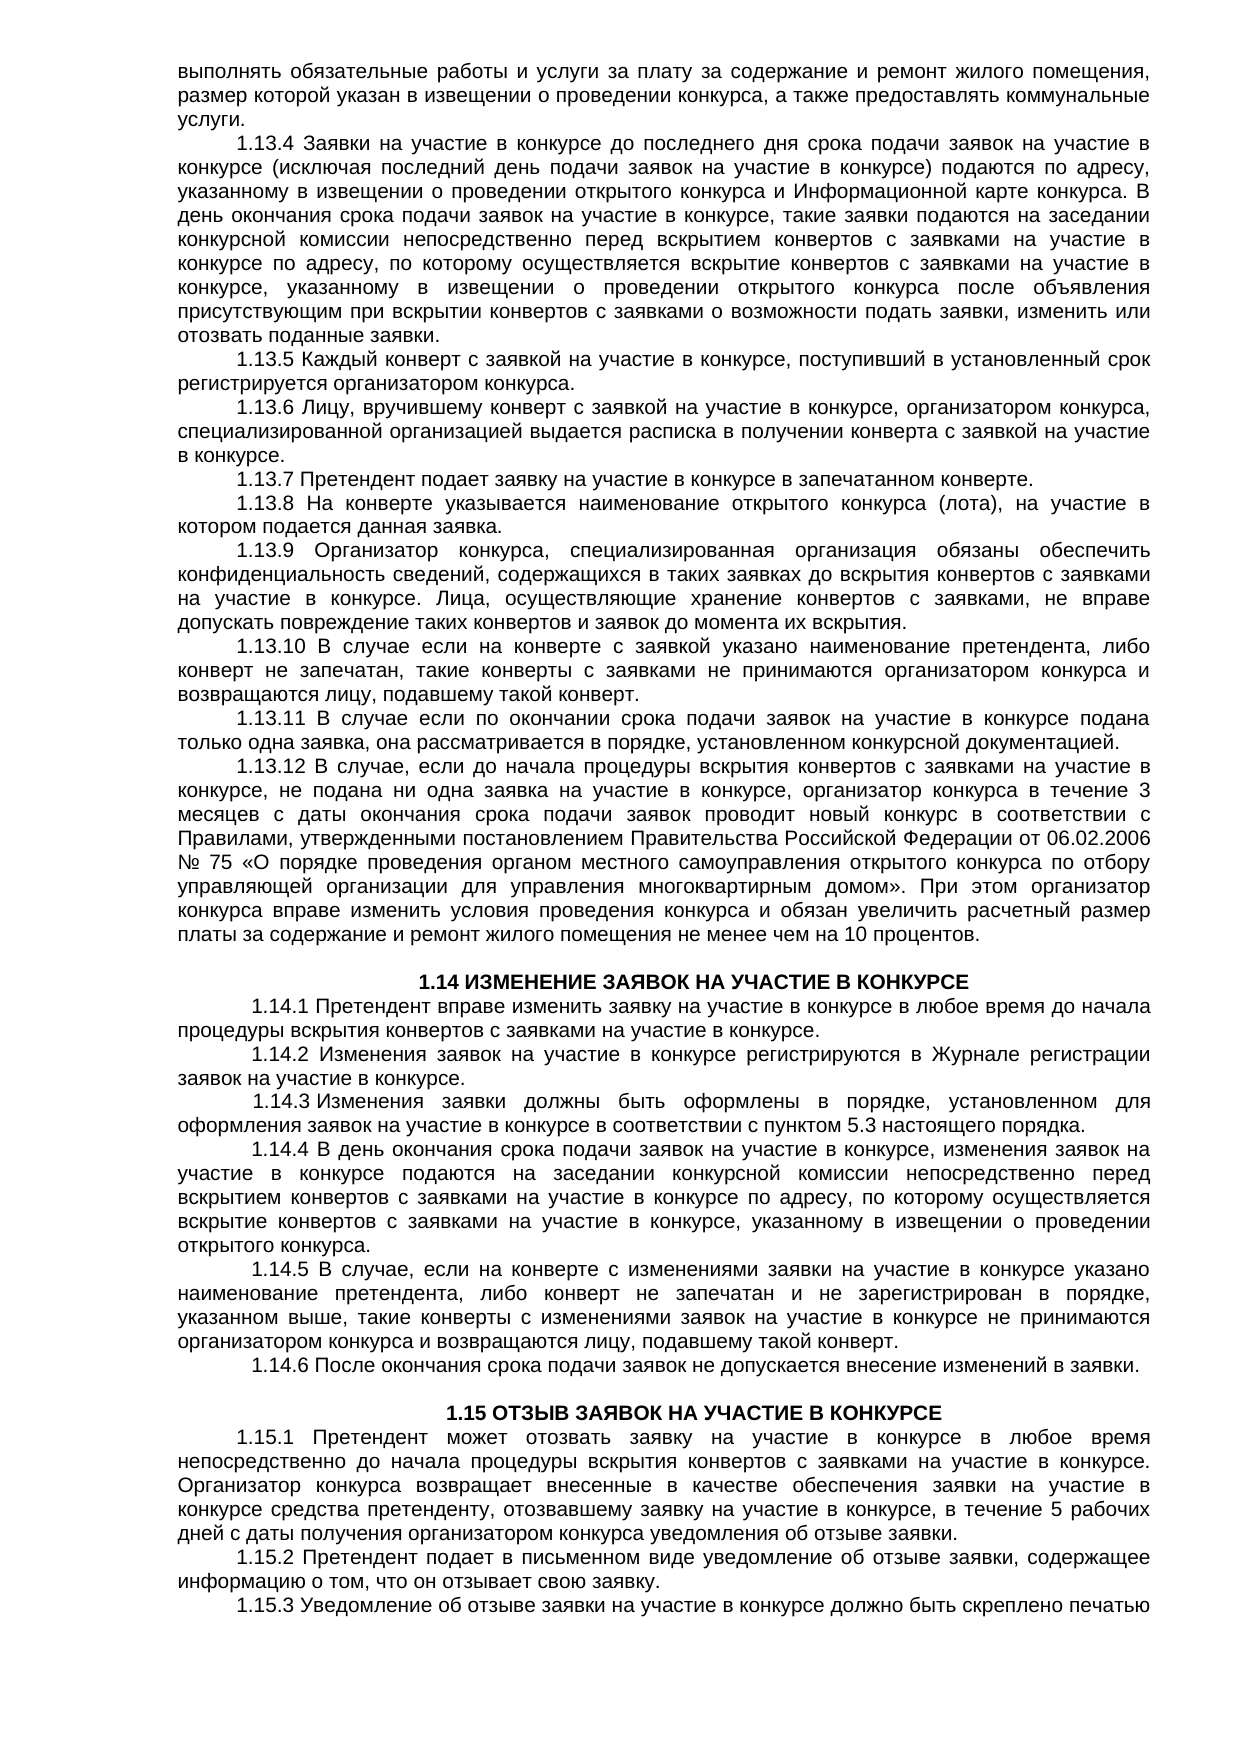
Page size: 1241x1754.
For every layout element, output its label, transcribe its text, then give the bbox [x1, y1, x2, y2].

text 1.14.2 Изменения заявок на участие в конкурсе регистрируются в Журнале регистрации заявок на участие в конкурсе. [177, 1041, 1152, 1089]
text 1.15 ОТЗЫВ ЗАЯВОК НА УЧАСТИЕ В КОНКУРСЕ [177, 1401, 1152, 1425]
text 1.14.5 В случае, если на конверте с изменениями заявки на участие в конкурсе указано наименование претендента, либо конверт не запечатан и не зарегистрирован в порядке, указанном выше, такие конверты с изменениями заявок на участие в конкурсе не принимаются организатором конкурса и возвращаются лицу, подавшему такой конверт. [177, 1257, 1152, 1353]
text 1.15.1 Претендент может отозвать заявку на участие в конкурсе в любое время непосредственно до начала процедуры вскрытия конвертов с заявками на участие в конкурсе. Организатор конкурса возвращает внесенные в качестве обеспечения заявки на участие в конкурсе средства претенденту, отозвавшему заявку на участие в конкурсе, в течение 5 рабочих дней с даты получения организатором конкурса уведомления об отзыве заявки. [177, 1425, 1152, 1544]
text 1.14.3 Изменения заявки должны быть оформлены в порядке, установленном для оформления заявок на участие в конкурсе в соответствии с пунктом 5.3 настоящего порядка. [177, 1089, 1152, 1137]
text 1.13.7 Претендент подает заявку на участие в конкурсе в запечатанном конверте. [177, 466, 1152, 490]
text 1.14 ИЗМЕНЕНИЕ ЗАЯВОК НА УЧАСТИЕ В КОНКУРСЕ [177, 969, 1152, 993]
text 1.15.2 Претендент подает в письменном виде уведомление об отзыве заявки, содержащее информацию о том, что он отзывает свою заявку. [177, 1544, 1152, 1592]
text 1.13.4 Заявки на участие в конкурсе до последнего дня срока подачи заявок на участие в конкурсе (исключая последний день подачи заявок на участие в конкурсе) подаются по адресу, указанному в извещении о проведении открытого конкурса и Информационной карте конкурса. В день окончания срока подачи заявок на участие в конкурсе, такие заявки подаются на заседании конкурсной комиссии непосредственно перед вскрытием конвертов с заявками на участие в конкурсе по адресу, по которому осуществляется вскрытие конвертов с заявками на участие в конкурсе, указанному в извещении о проведении открытого конкурса после объявления присутствующим при вскрытии конвертов с заявками о возможности подать заявки, изменить или отозвать поданные заявки. [177, 131, 1152, 347]
text 1.13.12 В случае, если до начала процедуры вскрытия конвертов с заявками на участие в конкурсе, не подана ни одна заявка на участие в конкурсе, организатор конкурса в течение 3 месяцев с даты окончания срока подачи заявок проводит новый конкурс в соответствии с Правилами, утвержденными постановлением Правительства Российской Федерации от 06.02.2006 № 75 «О порядке проведения органом местного самоуправления открытого конкурса по отбору управляющей организации для управления многоквартирным домом». При этом организатор конкурса вправе изменить условия проведения конкурса и обязан увеличить расчетный размер платы за содержание и ремонт жилого помещения не менее чем на 10 процентов. [177, 754, 1152, 946]
text 1.13.9 Организатор конкурса, специализированная организация обязаны обеспечить конфиденциальность сведений, содержащихся в таких заявках до вскрытия конвертов с заявками на участие в конкурсе. Лица, осуществляющие хранение конвертов с заявками, не вправе допускать повреждение таких конвертов и заявок до момента их вскрытия. [177, 538, 1152, 634]
text 1.14.4 В день окончания срока подачи заявок на участие в конкурсе, изменения заявок на участие в конкурсе подаются на заседании конкурсной комиссии непосредственно перед вскрытием конвертов с заявками на участие в конкурсе по адресу, по которому осуществляется вскрытие конвертов с заявками на участие в конкурсе, указанному в извещении о проведении открытого конкурса. [177, 1137, 1152, 1257]
text 1.13.6 Лицу, вручившему конверт с заявкой на участие в конкурсе, организатором конкурса, специализированной организацией выдается расписка в получении конверта с заявкой на участие в конкурсе. [177, 394, 1152, 466]
text 1.13.10 В случае если на конверте с заявкой указано наименование претендента, либо конверт не запечатан, такие конверты с заявками не принимаются организатором конкурса и возвращаются лицу, подавшему такой конверт. [177, 634, 1152, 706]
text 1.13.11 В случае если по окончании срока подачи заявок на участие в конкурсе подана только одна заявка, она рассматривается в порядке, установленном конкурсной документацией. [177, 706, 1152, 754]
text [177, 1592, 1152, 1616]
text 1.13.8 На конверте указывается наименование открытого конкурса (лота), на участие в котором подается данная заявка. [177, 490, 1152, 538]
text 1.13.5 Каждый конверт с заявкой на участие в конкурсе, поступивший в установленный срок регистрируется организатором конкурса. [177, 347, 1152, 394]
text 1.14.1 Претендент вправе изменить заявку на участие в конкурсе в любое время до начала процедуры вскрытия конвертов с заявками на участие в конкурсе. [177, 993, 1152, 1041]
text 1.14.6 После окончания срока подачи заявок не допускается внесение изменений в заявки. [177, 1353, 1152, 1377]
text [177, 59, 1152, 131]
